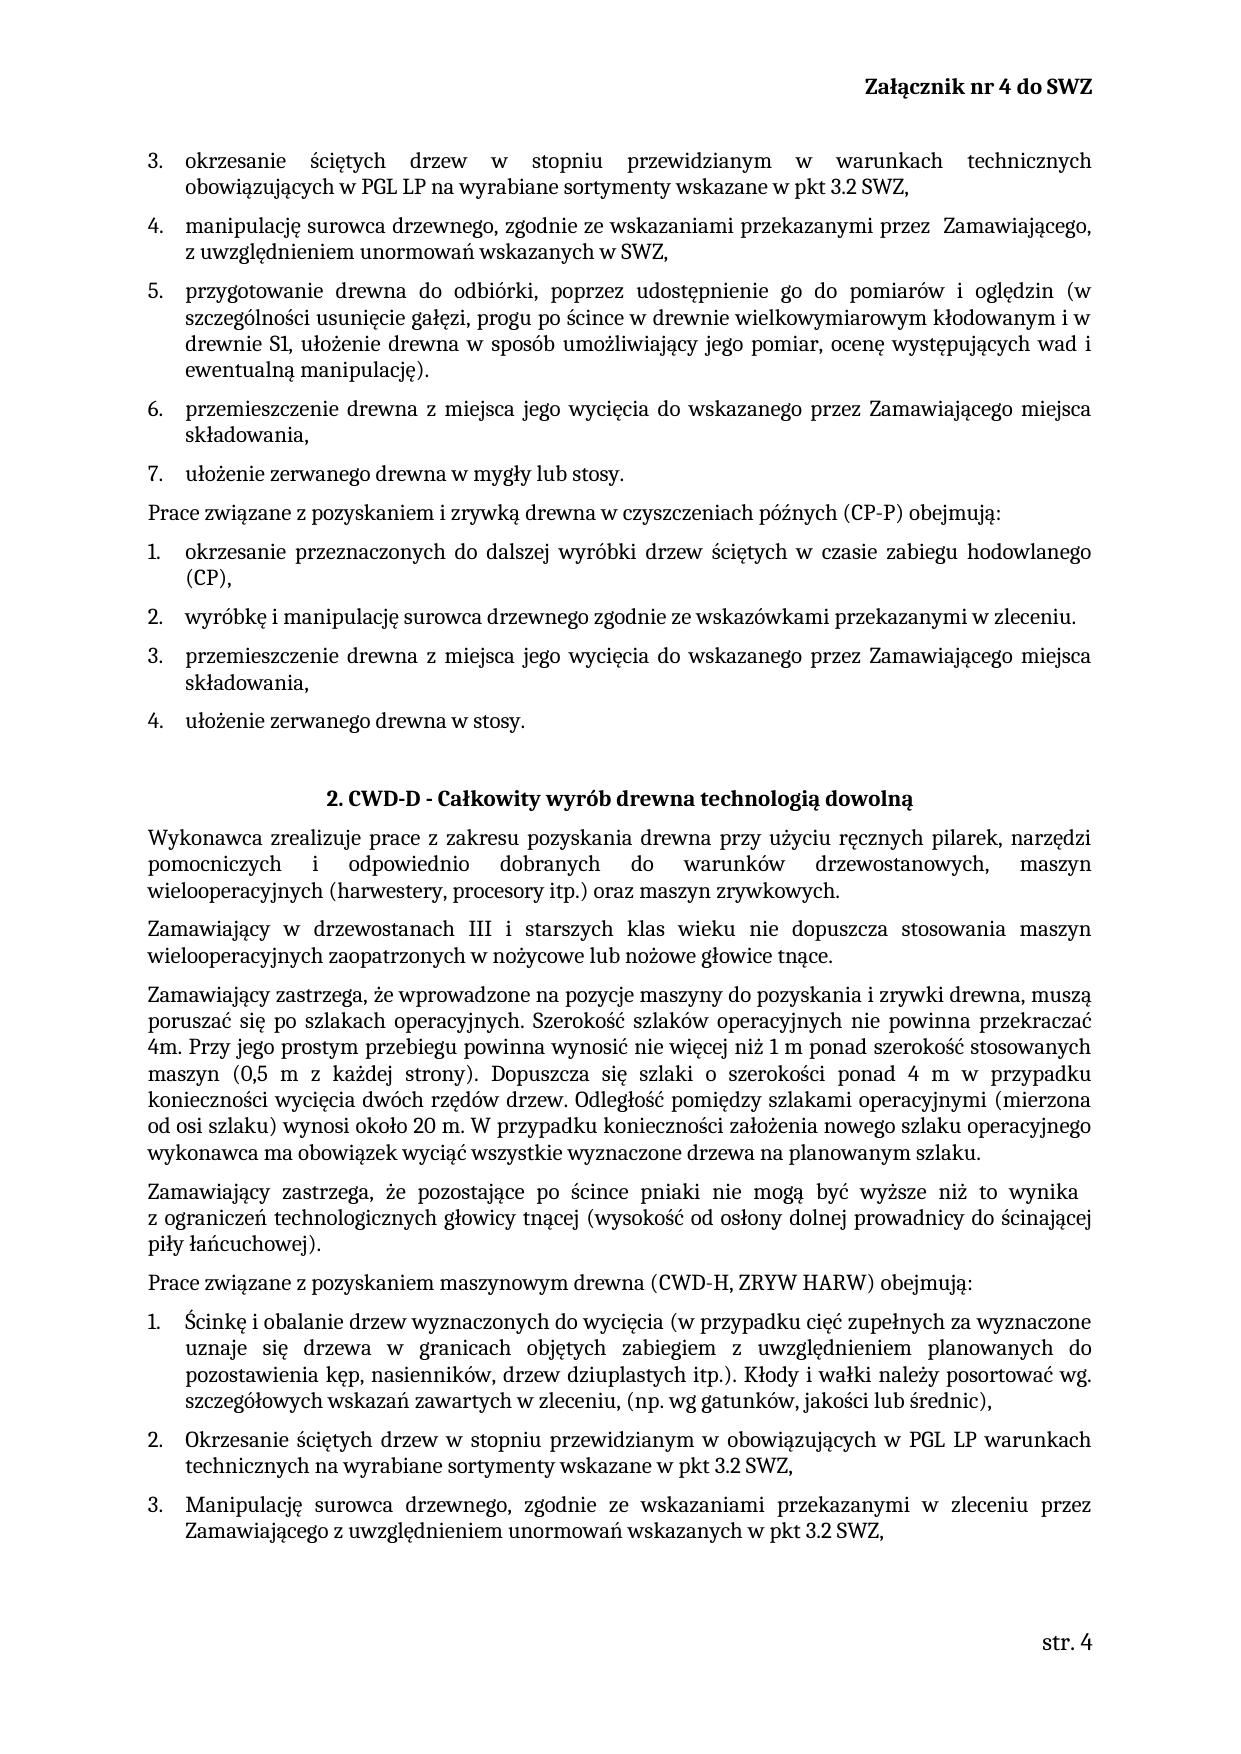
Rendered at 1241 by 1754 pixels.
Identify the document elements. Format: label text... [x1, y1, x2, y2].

list przemieszczenie drewna z miejsca jego wycięcia do wskazanego przez Zamawiającego miejsca składowania, [148, 396, 1093, 449]
list Ścinkę i obalanie drzew wyznaczonych do wycięcia (w przypadku cięć zupełnych za wyznaczone uznaje się drzewa w granicach objętych zabiegiem z uwzględnieniem planowanych do pozostawienia kęp, nasienników, drzew dziuplastych itp.). Kłody i wałki należy posortować wg. szczegółowych wskazań zawartych w zleceniu, (np. wg gatunków, jakości lub średnic), [148, 1309, 1093, 1414]
list przemieszczenie drewna z miejsca jego wycięcia do wskazanego przez Zamawiającego miejsca składowania, [148, 643, 1093, 696]
text Prace związane z pozyskaniem i zrywką drewna w czyszczeniach późnych (CP-P) obejmują: [148, 500, 1093, 526]
list przygotowanie drewna do odbiórki, poprzez udostępnienie go do pomiarów i oględzin (w szczególności usunięcie gałęzi, progu po ścince w drewnie wielkowymiarowym kłodowanym i w drewnie S1, ułożenie drewna w sposób umożliwiający jego pomiar, ocenę występujących wad i ewentualną manipulację). [148, 278, 1093, 383]
list okrzesanie przeznaczonych do dalszej wyróbki drzew ściętych w czasie zabiegu hodowlanego (CP), [148, 539, 1093, 592]
list wyróbkę i manipulację surowca drzewnego zgodnie ze wskazówkami przekazanymi w zleceniu. [148, 604, 1093, 630]
text Zamawiający w drzewostanach III i starszych klas wieku nie dopuszcza stosowania maszyn wielooperacyjnych zaopatrzonych w nożycowe lub nożowe głowice tnące. [148, 916, 1093, 969]
text Prace związane z pozyskaniem maszynowym drewna (CWD-H, ZRYW HARW) obejmują: [148, 1270, 1093, 1296]
list okrzesanie ściętych drzew w stopniu przewidzianym w warunkach technicznych obowiązujących w PGL LP na wyrabiane sortymenty wskazane w pkt 3.2 SWZ, [148, 148, 1093, 200]
list ułożenie zerwanego drewna w mygły lub stosy. [148, 461, 1093, 487]
text Zamawiający zastrzega, że pozostające po ścince pniaki nie mogą być wyższe niż to wynika z ograniczeń technologicznych głowicy tnącej (wysokość od osłony dolnej prowadnicy do ścinającej piły łańcuchowej). [148, 1178, 1093, 1257]
list Okrzesanie ściętych drzew w stopniu przewidzianym w obowiązujących w PGL LP warunkach technicznych na wyrabiane sortymenty wskazane w pkt 3.2 SWZ, [148, 1427, 1093, 1479]
text 2. CWD-D - Całkowity wyrób drewna technologią dowolną [148, 786, 1093, 812]
list manipulację surowca drzewnego, zgodnie ze wskazaniami przekazanymi przez Zamawiającego, z uwzględnieniem unormowań wskazanych w SWZ, [148, 213, 1093, 266]
text Wykonawca zrealizuje prace z zakresu pozyskania drewna przy użyciu ręcznych pilarek, narzędzi pomocniczych i odpowiednio dobranych do warunków drzewostanowych, maszyn wielooperacyjnych (harwestery, procesory itp.) oraz maszyn zrywkowych. [148, 825, 1093, 904]
list ułożenie zerwanego drewna w stosy. [148, 708, 1093, 734]
text Zamawiający zastrzega, że wprowadzone na pozycje maszyny do pozyskania i zrywki drewna, muszą poruszać się po szlakach operacyjnych. Szerokość szlaków operacyjnych nie powinna przekraczać 4m. Przy jego prostym przebiegu powinna wynosić nie więcej niż 1 m ponad szerokość stosowanych maszyn (0,5 m z każdej strony). Dopuszcza się szlaki o szerokości ponad 4 m w przypadku konieczności wycięcia dwóch rzędów drzew. Odległość pomiędzy szlakami operacyjnymi (mierzona od osi szlaku) wynosi około 20 m. W przypadku konieczności założenia nowego szlaku operacyjnego wykonawca ma obowiązek wyciąć wszystkie wyznaczone drzewa na planowanym szlaku. [148, 981, 1093, 1166]
list Manipulację surowca drzewnego, zgodnie ze wskazaniami przekazanymi w zleceniu przez Zamawiającego z uwzględnieniem unormowań wskazanych w pkt 3.2 SWZ, [148, 1492, 1093, 1545]
